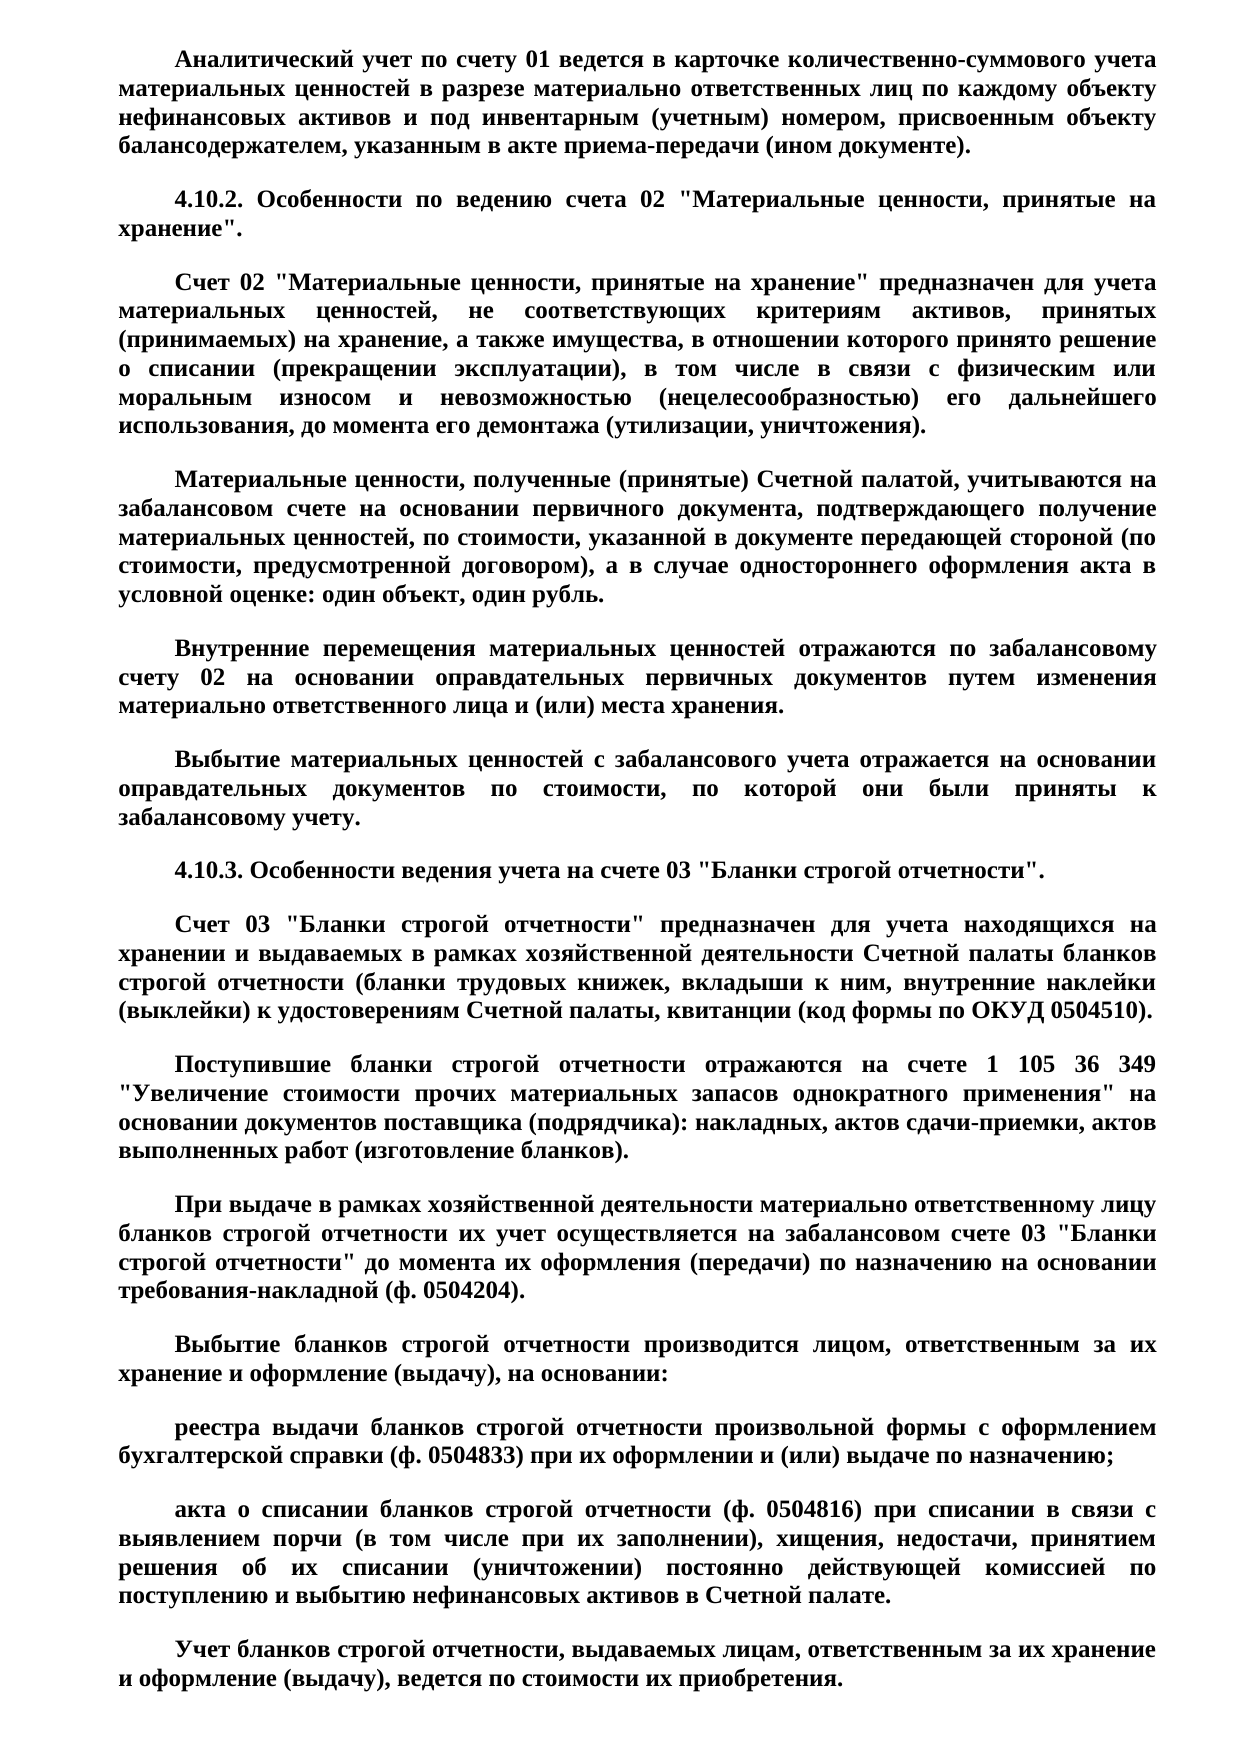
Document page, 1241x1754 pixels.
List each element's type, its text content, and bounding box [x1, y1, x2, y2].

text Материальные ценности, полученные (принятые) Счетной палатой, учитываются на забалансовом счете на основании первичного документа, подтверждающего получение материальных ценностей, по стоимости, указанной в документе передающей стороной (по стоимости, предусмотренной договором), а в случае одностороннего оформления акта в условной оценке: один объект, один рубль. [118, 464, 1157, 608]
text Внутренние перемещения материальных ценностей отражаются по забалансовому счету 02 на основании оправдательных первичных документов путем изменения материально ответственного лица и (или) места хранения. [118, 633, 1157, 719]
text Учет бланков строгой отчетности, выдаваемых лицам, ответственным за их хранение и оформление (выдачу), ведется по стоимости их приобретения. [118, 1634, 1157, 1692]
text Выбытие материальных ценностей с забалансового учета отражается на основании оправдательных документов по стоимости, по которой они были приняты к забалансовому учету. [118, 744, 1157, 831]
text Выбытие бланков строгой отчетности производится лицом, ответственным за их хранение и оформление (выдачу), на основании: [118, 1329, 1157, 1387]
text Поступившие бланки строгой отчетности отражаются на счете 1 105 36 349 "Увеличение стоимости прочих материальных запасов однократного применения" на основании документов поставщика (подрядчика): накладных, актов сдачи-приемки, актов выполненных работ (изготовление бланков). [118, 1049, 1157, 1164]
text Счет 03 "Бланки строгой отчетности" предназначен для учета находящихся на хранении и выдаваемых в рамках хозяйственной деятельности Счетной палаты бланков строгой отчетности (бланки трудовых книжек, вкладыши к ним, внутренние наклейки (выклейки) к удостоверениям Счетной палаты, квитанции (код формы по ОКУД 0504510). [118, 909, 1157, 1024]
text Аналитический учет по счету 01 ведется в карточке количественно-суммового учета материальных ценностей в разрезе материально ответственных лиц по каждому объекту нефинансовых активов и под инвентарным (учетным) номером, присвоенным объекту балансодержателем, указанным в акте приема-передачи (ином документе). [118, 44, 1157, 159]
text акта о списании бланков строгой отчетности (ф. 0504816) при списании в связи с выявлением порчи (в том числе при их заполнении), хищения, недостачи, принятием решения об их списании (уничтожении) постоянно действующей комиссией по поступлению и выбытию нефинансовых активов в Счетной палате. [118, 1494, 1157, 1609]
text Счет 02 "Материальные ценности, принятые на хранение" предназначен для учета материальных ценностей, не соответствующих критериям активов, принятых (принимаемых) на хранение, а также имущества, в отношении которого принято решение о списании (прекращении эксплуатации), в том числе в связи с физическим или моральным износом и невозможностью (нецелесообразностью) его дальнейшего использования, до момента его демонтажа (утилизации, уничтожения). [118, 267, 1157, 439]
text 4.10.3. Особенности ведения учета на счете 03 "Бланки строгой отчетности". [118, 856, 1157, 884]
text реестра выдачи бланков строгой отчетности произвольной формы с оформлением бухгалтерской справки (ф. 0504833) при их оформлении и (или) выдаче по назначению; [118, 1412, 1157, 1469]
text 4.10.2. Особенности по ведению счета 02 "Материальные ценности, принятые на хранение". [118, 184, 1157, 242]
text При выдаче в рамках хозяйственной деятельности материально ответственному лицу бланков строгой отчетности их учет осуществляется на забалансовом счете 03 "Бланки строгой отчетности" до момента их оформления (передачи) по назначению на основании требования-накладной (ф. 0504204). [118, 1189, 1157, 1304]
